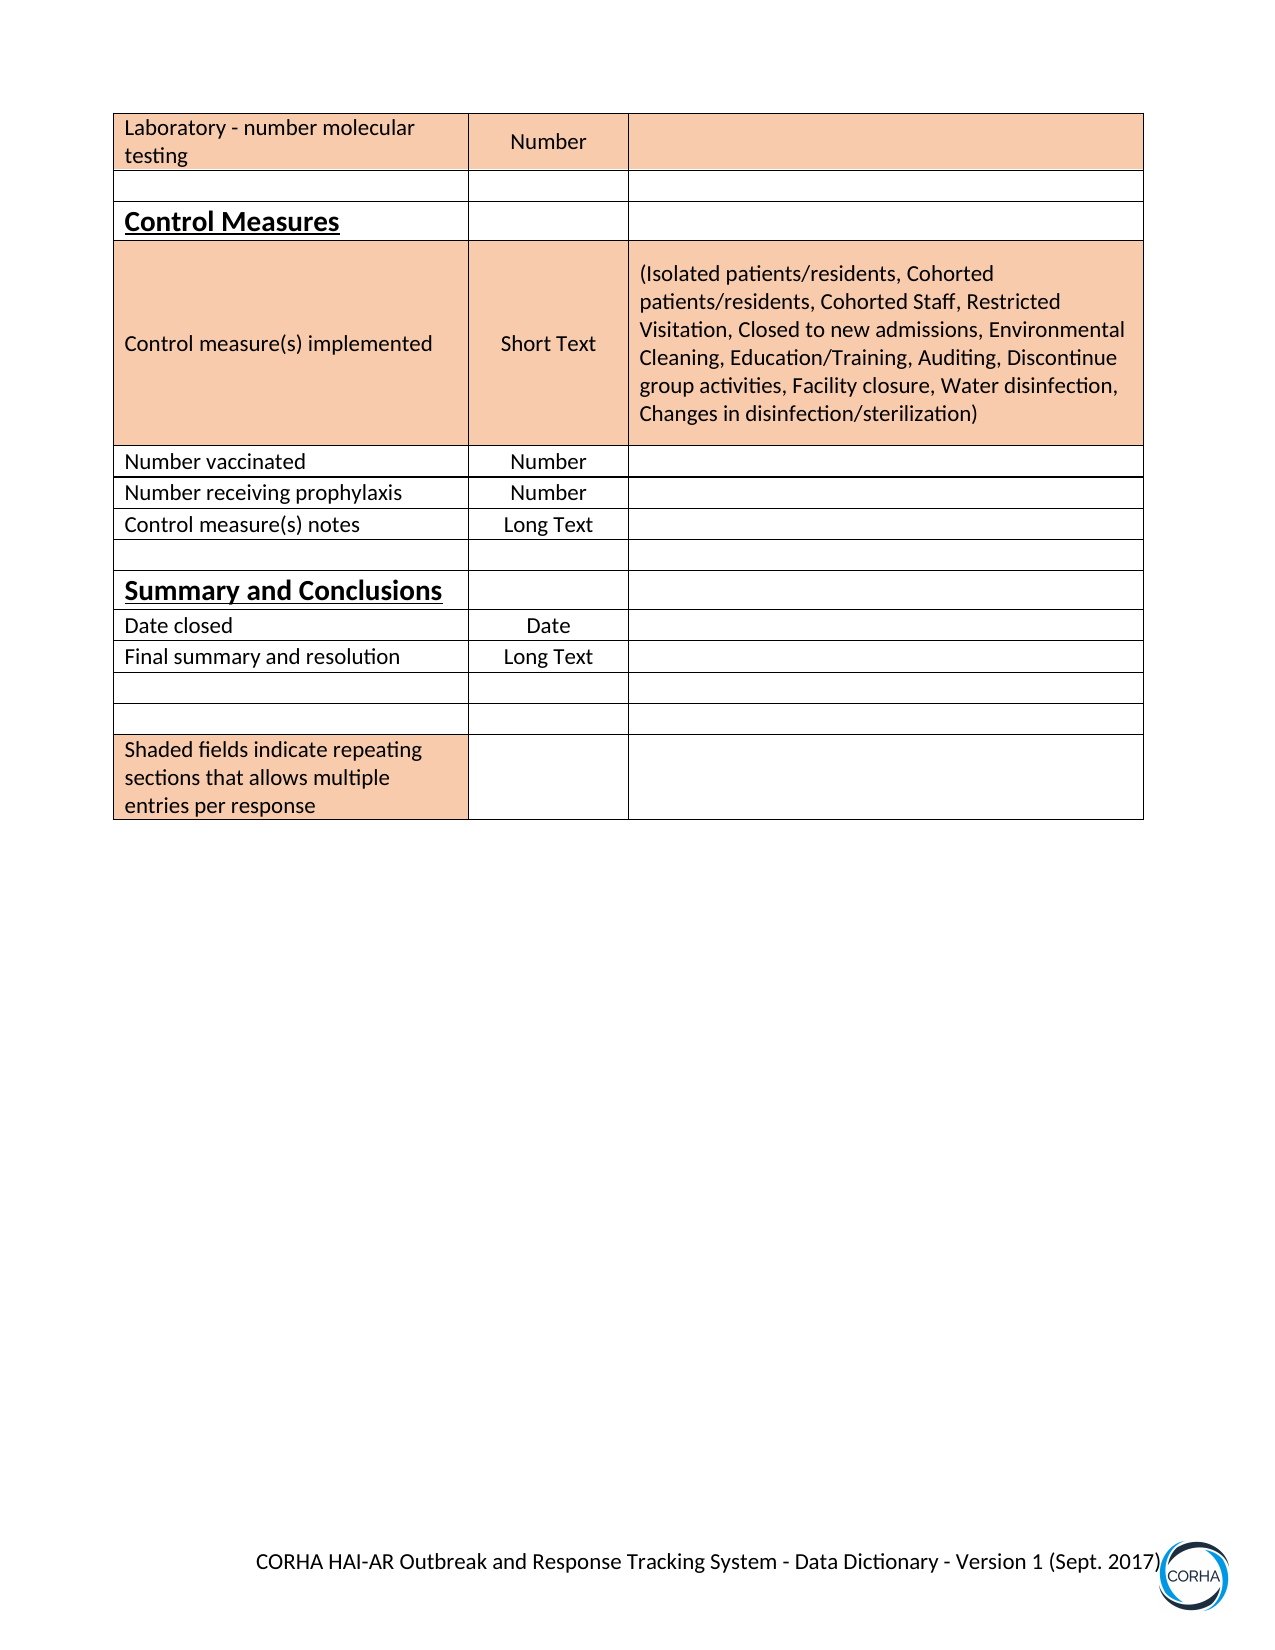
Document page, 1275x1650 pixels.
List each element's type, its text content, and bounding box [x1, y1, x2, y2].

table_cell Laboratory - number molecular testing [114, 114, 468, 169]
table_cell [629, 571, 1143, 609]
table_cell [629, 735, 1143, 819]
table_cell [629, 509, 1143, 539]
table_cell [114, 540, 468, 570]
table_cell [469, 540, 628, 570]
table_cell Number receiving prophylaxis [114, 478, 468, 508]
table_cell Number [469, 446, 628, 476]
table_cell [469, 171, 628, 201]
table_cell [629, 114, 1143, 169]
table_cell Date closed [114, 610, 468, 640]
table_cell Control measure(s) notes [114, 509, 468, 539]
table_cell [629, 641, 1143, 672]
table_cell [629, 540, 1143, 570]
table_cell Final summary and resolution [114, 641, 468, 672]
table_cell [469, 735, 628, 819]
table_cell Number vaccinated [114, 446, 468, 476]
picture [1158, 1540, 1230, 1612]
table_cell [469, 673, 628, 703]
table_cell [114, 171, 468, 201]
table_cell Long Text [469, 641, 628, 672]
table_cell [629, 202, 1143, 240]
table_cell Long Text [469, 509, 628, 539]
table_cell Control Measures [114, 202, 468, 240]
table_cell Short Text [469, 241, 628, 445]
table_cell [629, 171, 1143, 201]
table_cell [469, 704, 628, 734]
table_cell [469, 571, 628, 609]
table_cell Shaded fields indicate repeating sections that allows multiple entries per response [114, 735, 468, 819]
table_cell [629, 610, 1143, 640]
table_cell [629, 704, 1143, 734]
table_cell [629, 478, 1143, 508]
table_cell Date [469, 610, 628, 640]
table_cell Summary and Conclusions [114, 571, 468, 609]
table_cell (Isolated patients/residents, Cohorted patients/residents, Cohorted Staff, Restricted Visitation, Closed to new admissions, Environmental Cleaning, Education/Training, Auditing, Discontinue group activities, Facility closure, Water disinfection, Changes in disinfection/sterilization) [629, 241, 1143, 445]
table_cell [629, 446, 1143, 476]
table_cell [114, 673, 468, 703]
table_cell [629, 673, 1143, 703]
table_cell Number [469, 478, 628, 508]
table_cell [114, 704, 468, 734]
table_cell Control measure(s) implemented [114, 241, 468, 445]
table_cell [469, 202, 628, 240]
table_cell Number [469, 114, 628, 169]
